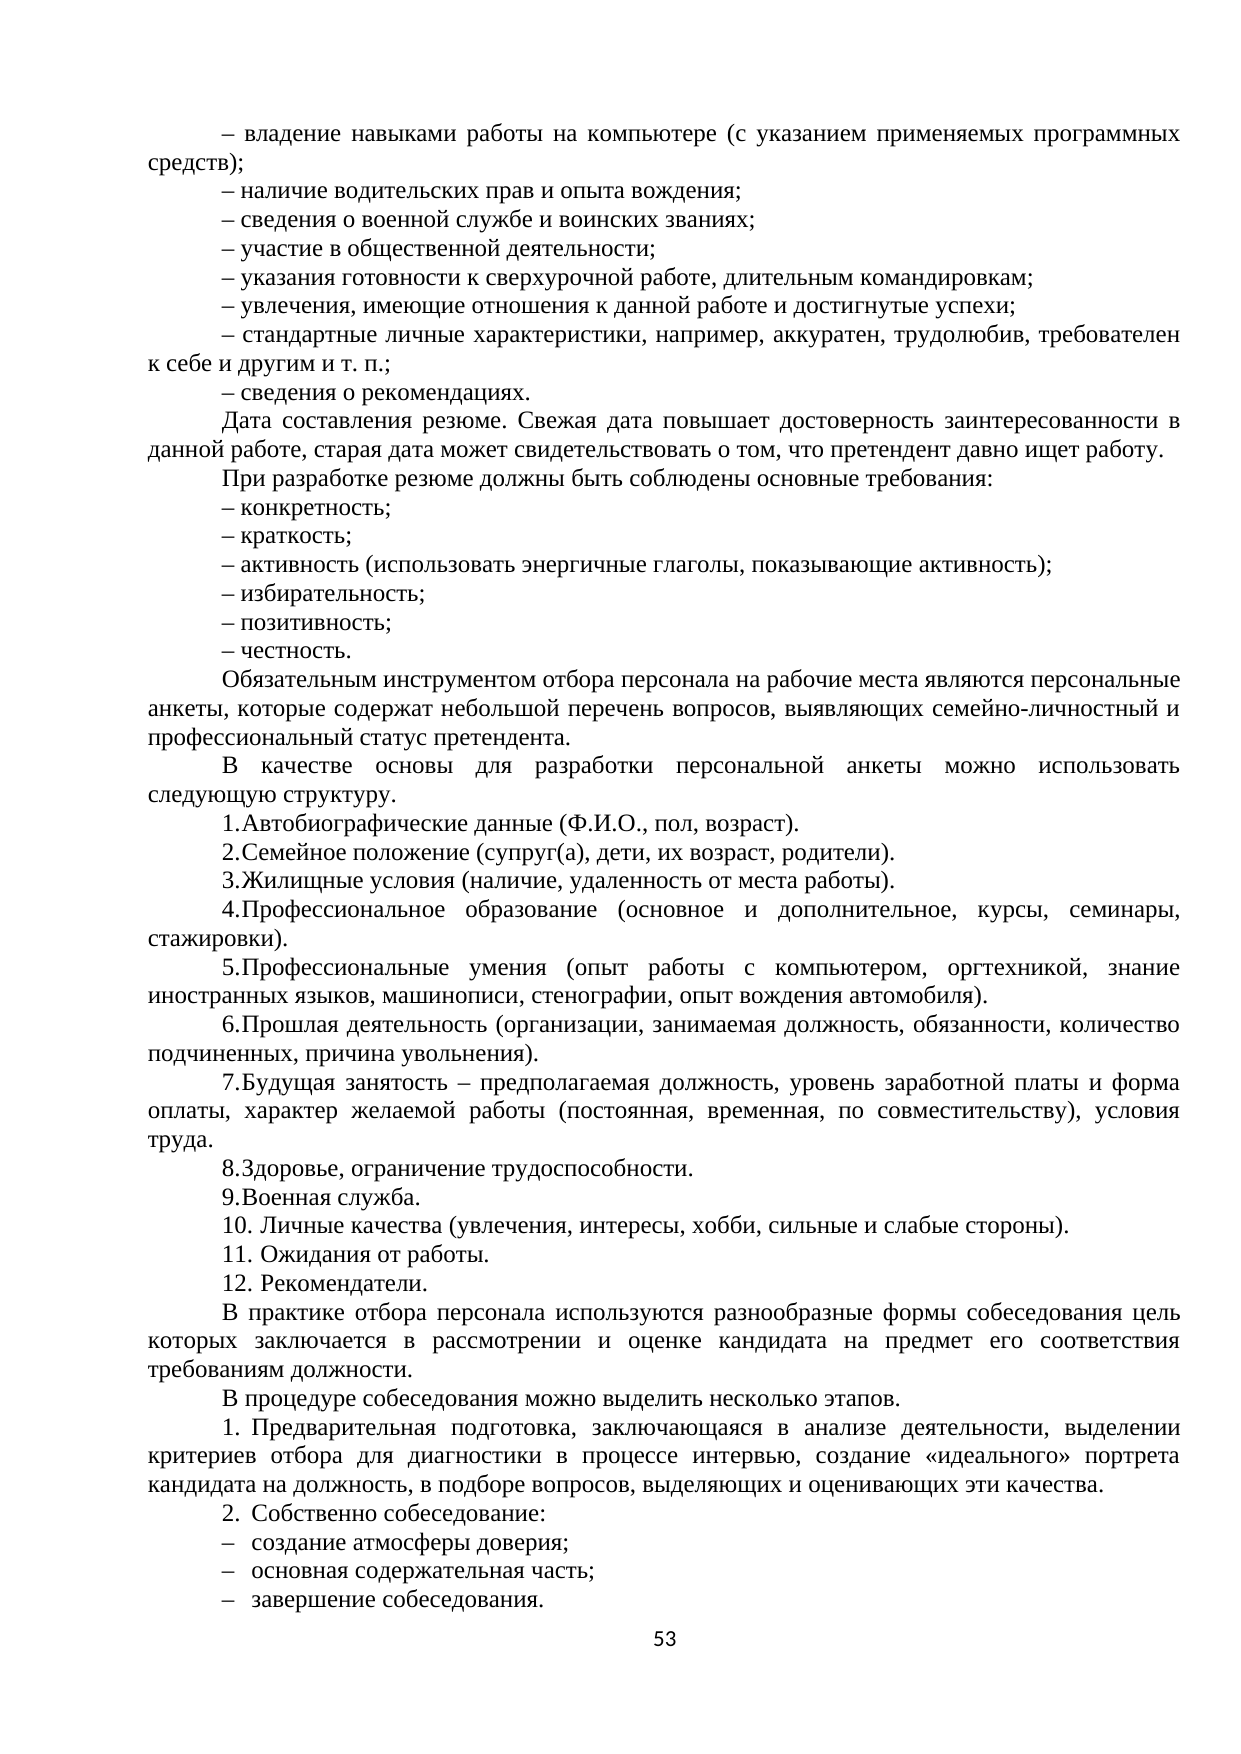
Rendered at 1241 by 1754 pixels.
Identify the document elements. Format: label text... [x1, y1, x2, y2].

list завершение собеседования. [148, 1584, 1181, 1613]
text – краткость; [148, 521, 1181, 549]
text – увлечения, имеющие отношения к данной работе и достигнутые успехи; [148, 291, 1181, 319]
list Жилищные условия (наличие, удаленность от места работы). [148, 866, 1181, 894]
text – позитивность; [148, 607, 1181, 636]
list Собственно собеседование: [148, 1498, 1181, 1527]
text – указания готовности к сверхурочной работе, длительным командировкам; [148, 262, 1181, 291]
text В качестве основы для разработки персональной анкеты можно использовать следующую структуру. [148, 751, 1181, 808]
text В практике отбора персонала используются разнообразные формы собеседования цель которых заключается в рассмотрении и оценке кандидата на предмет его соответствия требованиям должности. [148, 1297, 1181, 1383]
list Военная служба. [148, 1182, 1181, 1211]
list Профессиональное образование (основное и дополнительное, курсы, семинары, стажировки). [148, 894, 1181, 952]
list создание атмосферы доверия; [148, 1527, 1181, 1556]
list Рекомендатели. [148, 1268, 1181, 1297]
list Ожидания от работы. [148, 1239, 1181, 1268]
text В процедуре собеседования можно выделить несколько этапов. [148, 1383, 1181, 1412]
list Будущая занятость – предполагаемая должность, уровень заработной платы и форма оплаты, характер желаемой работы (постоянная, временная, по совместительству), условия труда. [148, 1067, 1181, 1153]
text – избирательность; [148, 578, 1181, 607]
list Профессиональные умения (опыт работы с компьютером, оргтехникой, знание иностранных языков, машинописи, стенографии, опыт вождения автомобиля). [148, 952, 1181, 1009]
text – сведения о рекомендациях. [148, 377, 1181, 406]
text – честность. [148, 636, 1181, 664]
list Прошлая деятельность (организации, занимаемая должность, обязанности, количество подчиненных, причина увольнения). [148, 1009, 1181, 1067]
list Автобиографические данные (Ф.И.О., пол, возраст). [148, 808, 1181, 837]
text – стандартные личные характеристики, например, аккуратен, трудолюбив, требователен к себе и другим и т. п.; [148, 319, 1181, 377]
text – сведения о военной службе и воинских званиях; [148, 204, 1181, 233]
text – владение навыками работы на компьютере (с указанием применяемых программных средств); [148, 118, 1181, 176]
list основная содержательная часть; [148, 1556, 1181, 1584]
list Семейное положение (супруг(а), дети, их возраст, родители). [148, 837, 1181, 866]
list Предварительная подготовка, заключающаяся в анализе деятельности, выделении критериев отбора для диагностики в процессе интервью, создание «идеального» портрета кандидата на должность, в подборе вопросов, выделяющих и оценивающих эти качества. [148, 1412, 1181, 1498]
text – наличие водительских прав и опыта вождения; [148, 176, 1181, 204]
list Здоровье, ограничение трудоспособности. [148, 1153, 1181, 1182]
text Обязательным инструментом отбора персонала на рабочие места являются персональные анкеты, которые содержат небольшой перечень вопросов, выявляющих семейно-личностный и профессиональный статус претендента. [148, 664, 1181, 751]
text – активность (использовать энергичные глаголы, показывающие активность); [148, 549, 1181, 578]
list Личные качества (увлечения, интересы, хобби, сильные и слабые стороны). [148, 1211, 1181, 1239]
text При разработке резюме должны быть соблюдены основные требования: [148, 463, 1181, 492]
text Дата составления резюме. Свежая дата повышает достоверность заинтересованности в данной работе, старая дата может свидетельствовать о том, что претендент давно ищет работу. [148, 406, 1181, 463]
text – участие в общественной деятельности; [148, 233, 1181, 262]
text – конкретность; [148, 492, 1181, 521]
